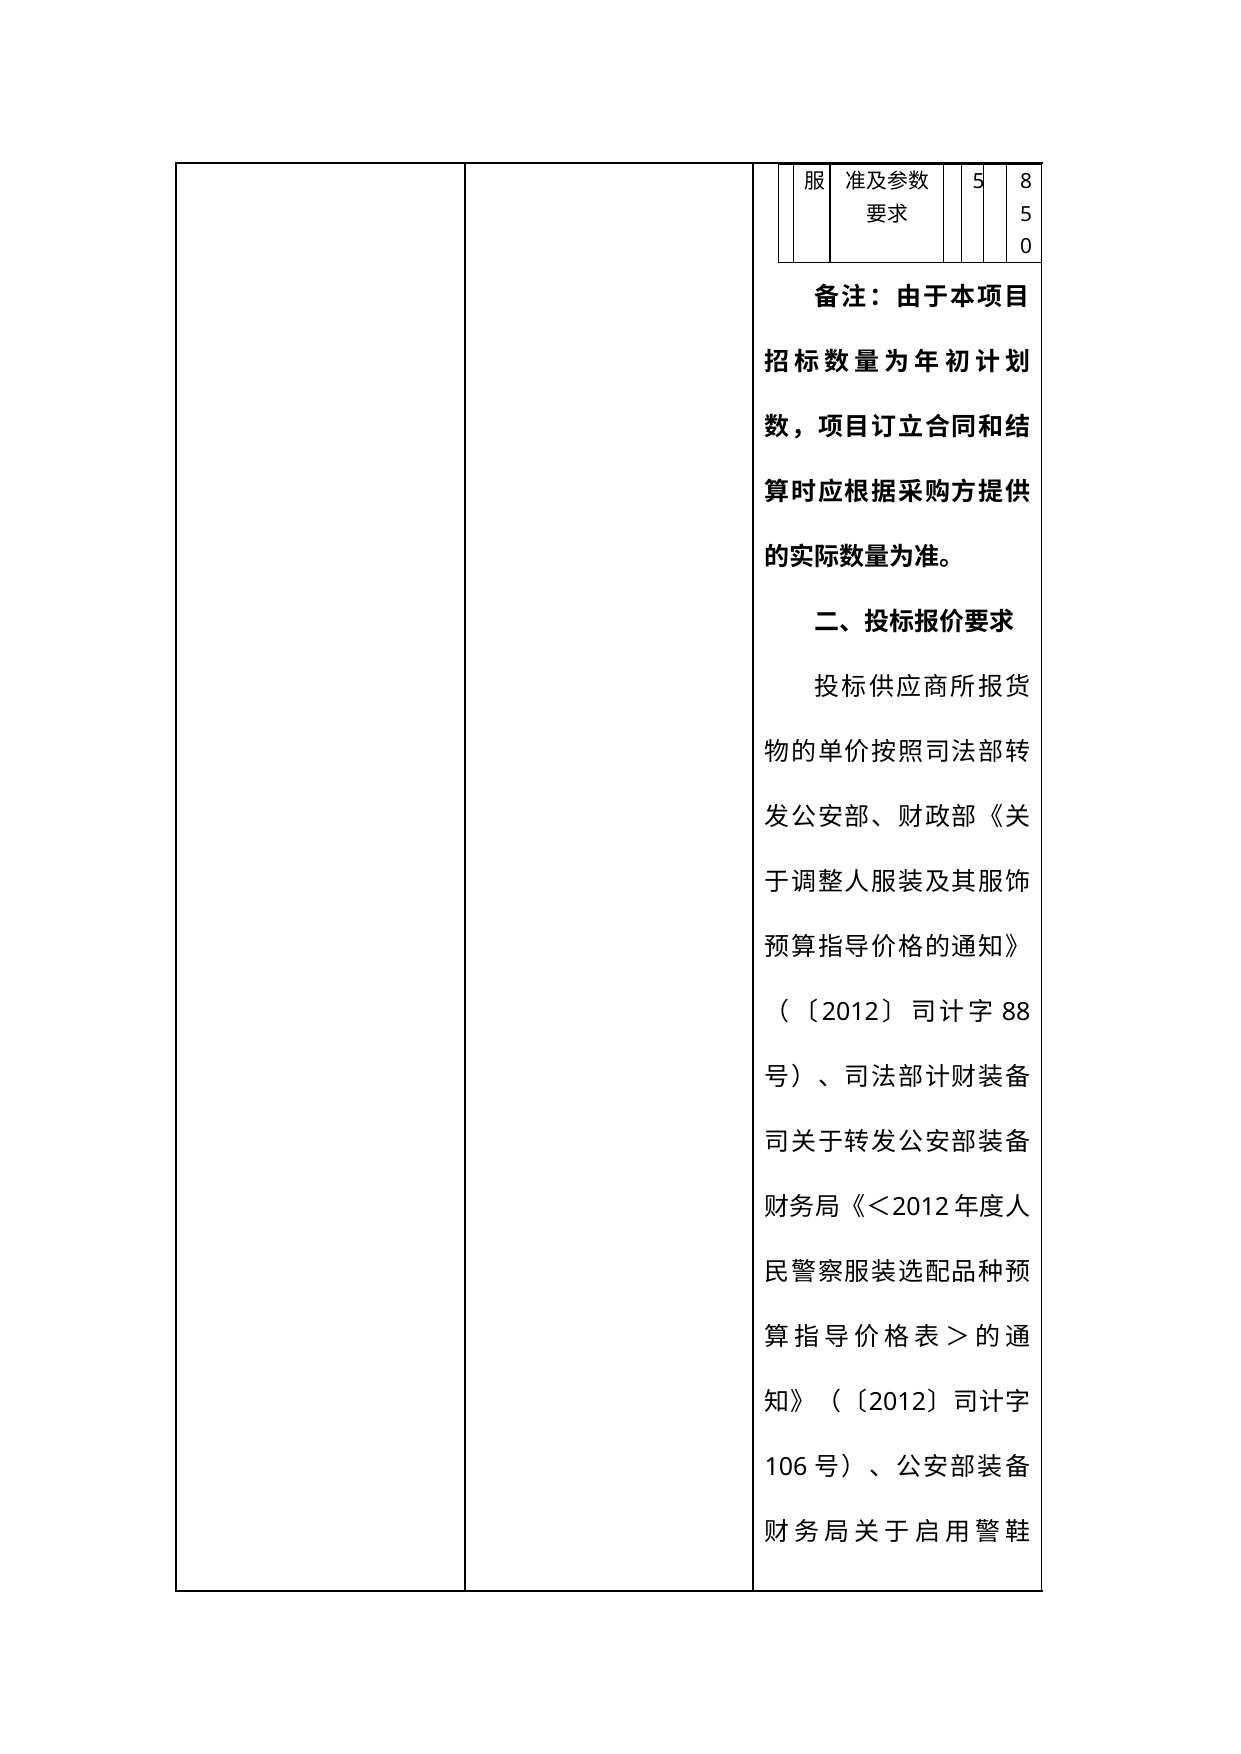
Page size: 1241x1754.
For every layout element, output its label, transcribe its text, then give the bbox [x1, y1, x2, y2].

table_cell [466, 164, 752, 1590]
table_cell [754, 164, 1041, 1590]
table_cell 1 [177, 164, 464, 1590]
